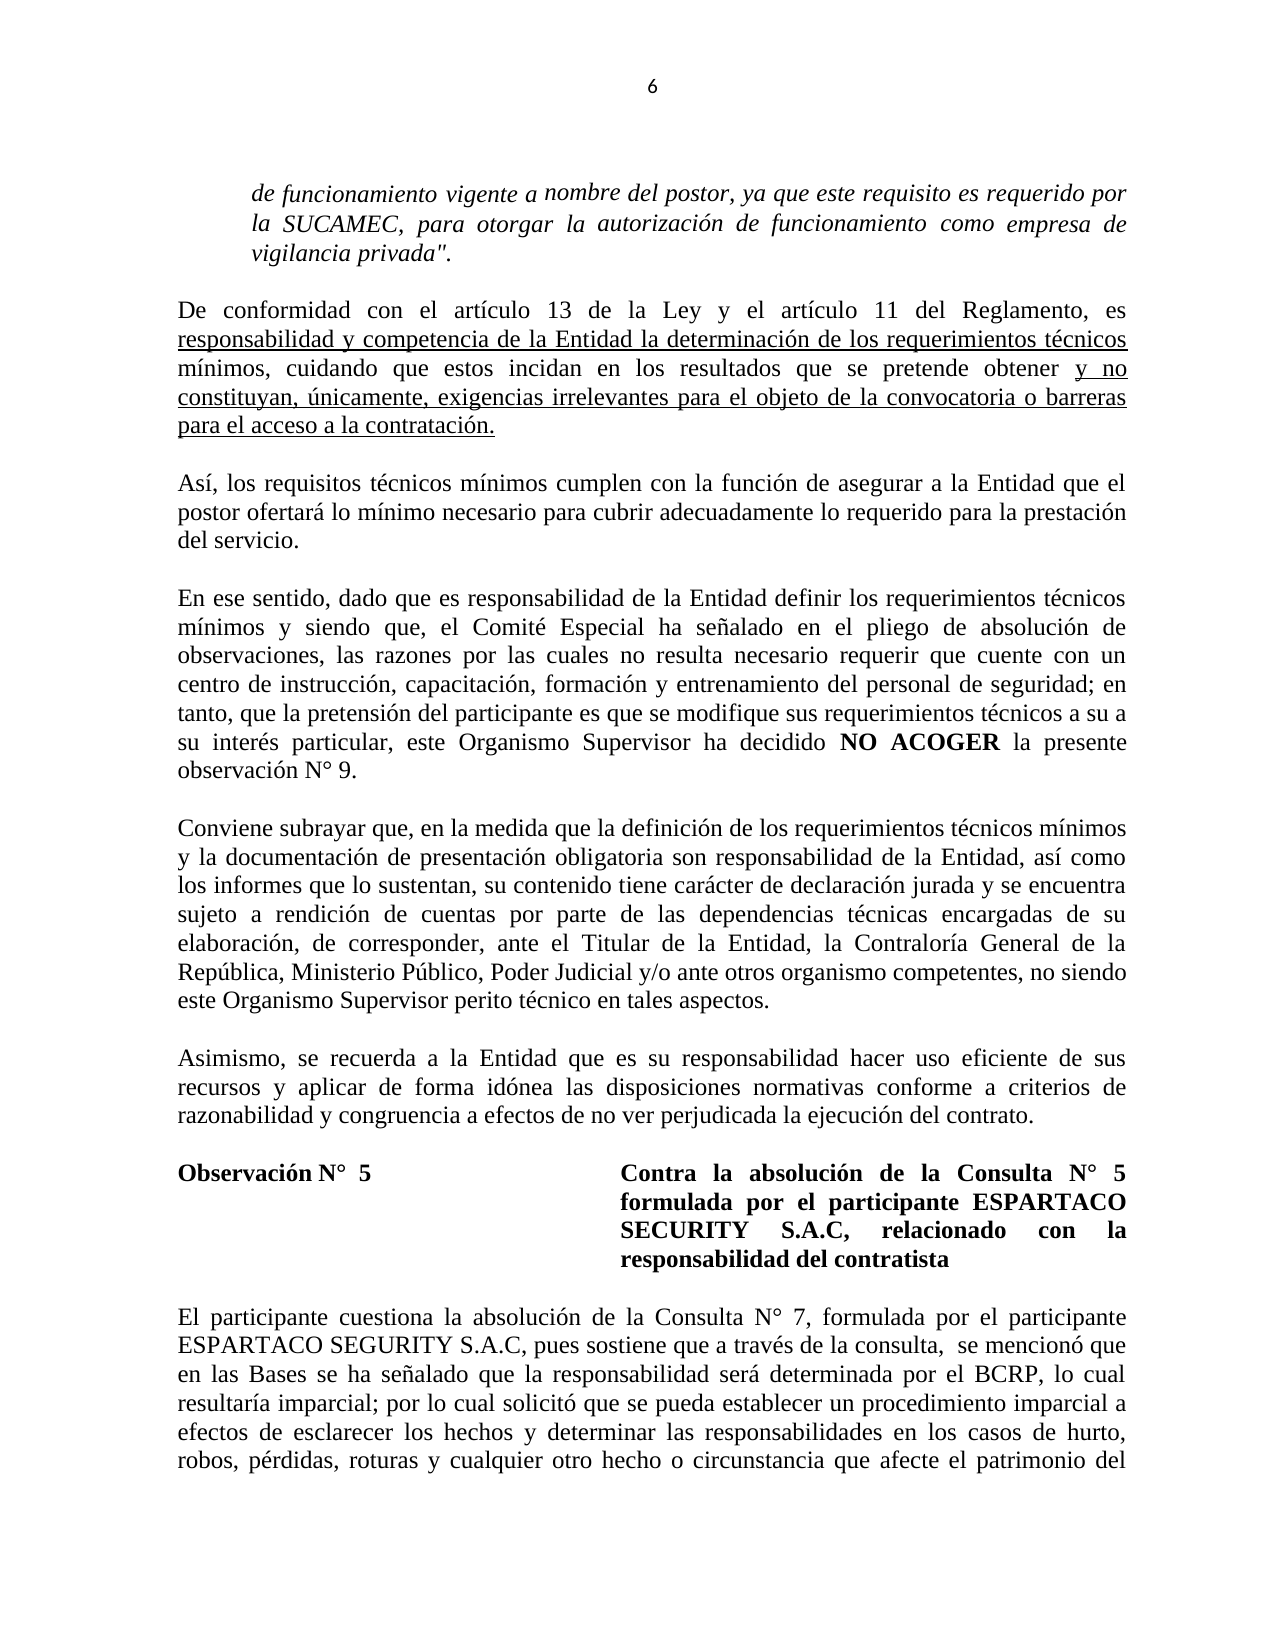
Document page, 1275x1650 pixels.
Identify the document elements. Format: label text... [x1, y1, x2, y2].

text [251, 177, 1127, 267]
text Así, los requisitos técnicos mínimos cumplen con la función de asegurar a la Entidad que el postor ofertará lo mínimo necesario para cubrir adecuadamente lo requerido para la prestación del servicio. [177, 468, 1127, 554]
text De conformidad con el artículo 13 de la Ley y el artículo 11 del Reglamento, es responsabilidad y competencia de la Entidad la determinación de los requerimientos técnicos mínimos, cuidando que estos incidan en los resultados que se pretende obtener y no constituyan, únicamente, exigencias irrelevantes para el objeto de la convocatoria o barreras para el acceso a la contratación. [177, 408, 1127, 439]
text Observación N° 5 Contra la absolución de la Consulta N° 5 formulada por el participante ESPARTACO SECURITY S.A.C, relacionado con la responsabilidad del contratista [177, 1158, 1127, 1273]
text De conformidad con el artículo 13 de la Ley y el artículo 11 del Reglamento, es responsabilidad y competencia de la Entidad la determinación de los requerimientos técnicos mínimos, cuidando que estos incidan en los resultados que se pretende obtener y no constituyan, únicamente, exigencias irrelevantes para el objeto de la convocatoria o barreras para el acceso a la contratación. [177, 296, 1127, 349]
text En ese sentido, dado que es responsabilidad de la Entidad definir los requerimientos técnicos mínimos y siendo que, el Comité Especial ha señalado en el pliego de absolución de observaciones, las razones por las cuales no resulta necesario requerir que cuente con un centro de instrucción, capacitación, formación y entrenamiento del personal de seguridad; en tanto, que la pretensión del participante es que se modifique sus requerimientos técnicos a su a su interés particular, este Organismo Supervisor ha decidido NO ACOGER la presente observación N° 9. [177, 583, 1127, 784]
text Conviene subrayar que, en la medida que la definición de los requerimientos técnicos mínimos y la documentación de presentación obligatoria son responsabilidad de la Entidad, así como los informes que lo sustentan, su contenido tiene carácter de declaración jurada y se encuentra sujeto a rendición de cuentas por parte de las dependencias técnicas encargadas de su elaboración, de corresponder, ante el Titular de la Entidad, la Contraloría General de la República, Ministerio Público, Poder Judicial y/o ante otros organismo competentes, no siendo este Organismo Supervisor perito técnico en tales aspectos. [177, 813, 1127, 1014]
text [177, 1302, 1127, 1474]
text De conformidad con el artículo 13 de la Ley y el artículo 11 del Reglamento, es responsabilidad y competencia de la Entidad la determinación de los requerimientos técnicos mínimos, cuidando que estos incidan en los resultados que se pretende obtener y no constituyan, únicamente, exigencias irrelevantes para el objeto de la convocatoria o barreras para el acceso a la contratación. [177, 350, 1127, 407]
text Asimismo, se recuerda a la Entidad que es su responsabilidad hacer uso eficiente de sus recursos y aplicar de forma idónea las disposiciones normativas conforme a criterios de razonabilidad y congruencia a efectos de no ver perjudicada la ejecución del contrato. [177, 1043, 1127, 1129]
